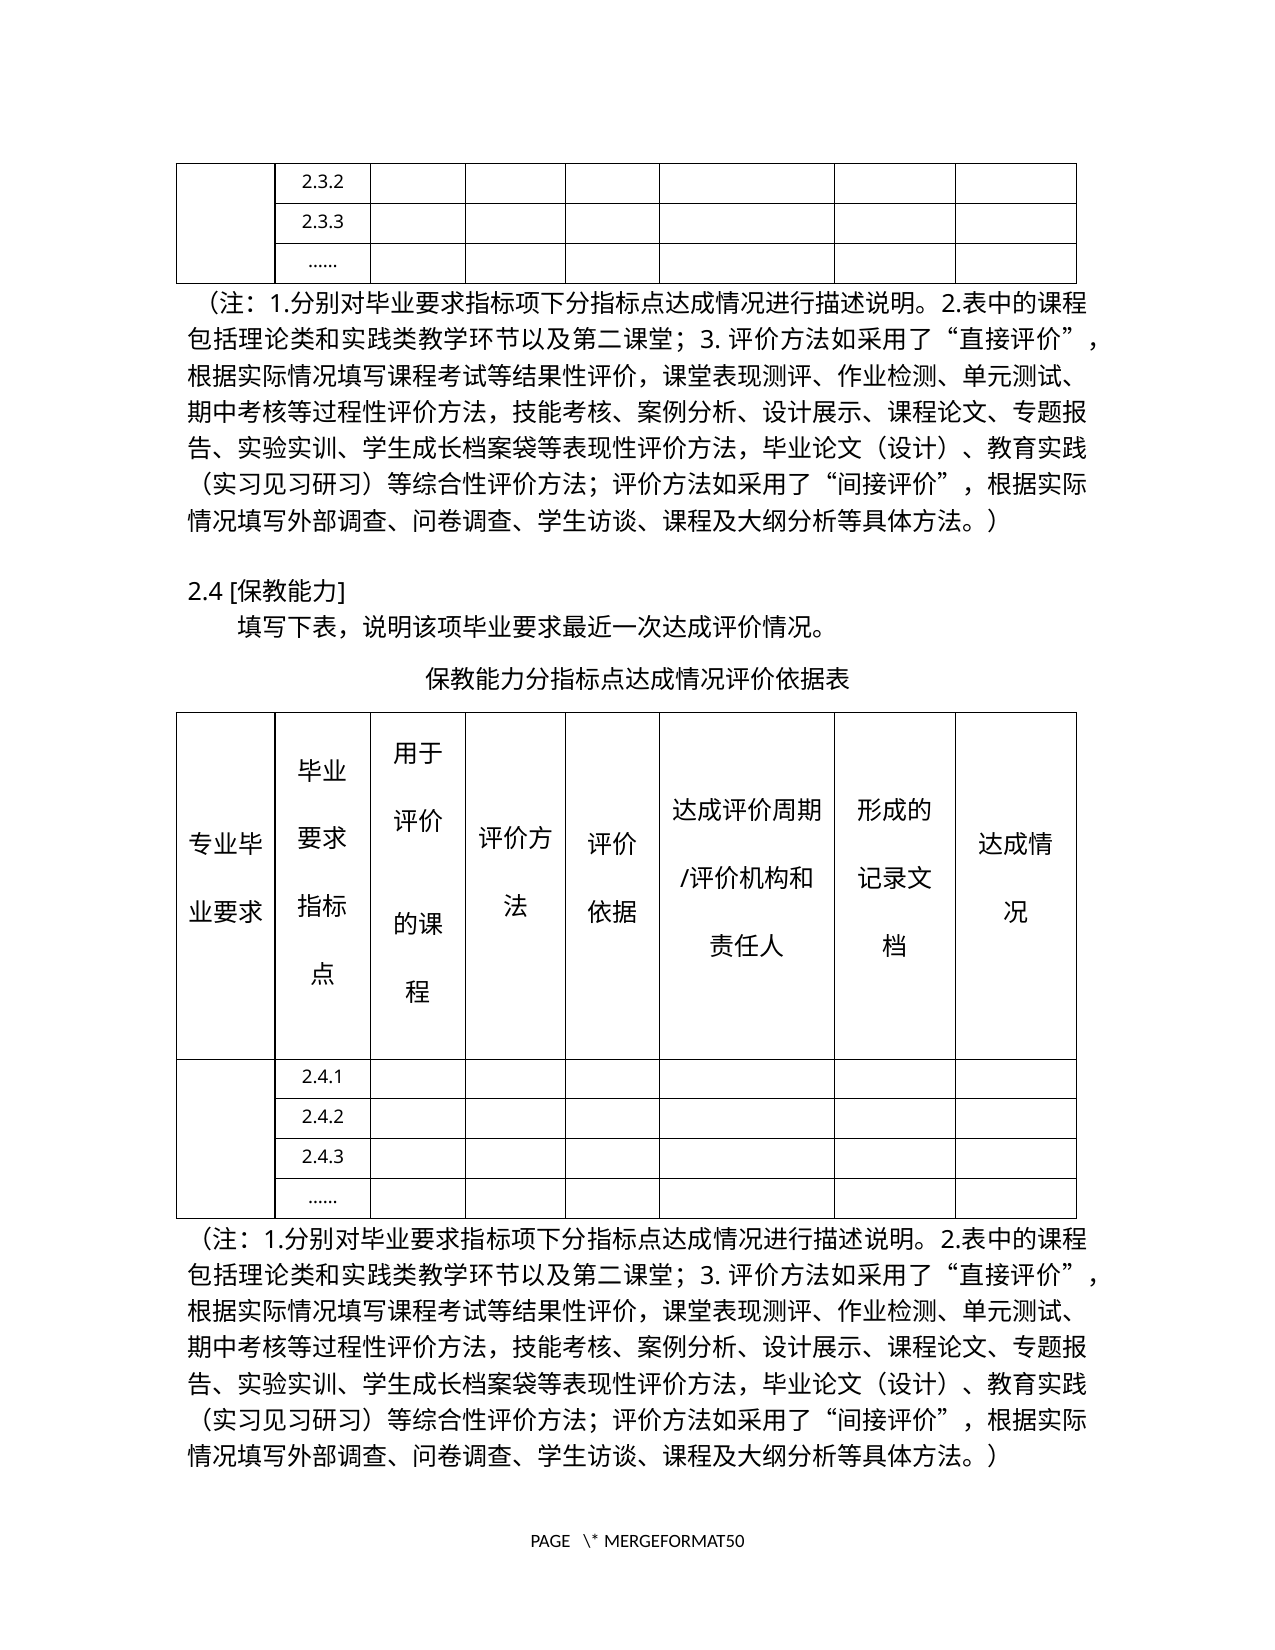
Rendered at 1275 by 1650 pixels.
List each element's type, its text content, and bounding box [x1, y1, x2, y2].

table_cell [371, 204, 465, 243]
table_cell [660, 1139, 834, 1178]
table_cell [956, 204, 1076, 243]
table_cell [371, 1099, 465, 1138]
table_cell 2.4.1 [276, 1060, 370, 1098]
table_cell [177, 164, 274, 282]
table_cell [566, 204, 659, 243]
table_cell [466, 1139, 565, 1178]
table_cell [956, 1060, 1076, 1098]
table_cell [466, 1060, 565, 1098]
text 填写下表，说明该项毕业要求最近一次达成评价情况。 [187, 608, 1087, 644]
text 保教能力分指标点达成情况评价依据表 [187, 644, 1087, 712]
table_cell [660, 1099, 834, 1138]
table_cell [466, 164, 565, 203]
table_header 形成的记录文档 [835, 713, 955, 1058]
table_cell [835, 164, 955, 203]
table_header 达成评价周期/评价机构和责任人 [660, 713, 834, 1058]
table_header 达成情况 [956, 713, 1076, 1058]
table_cell [566, 244, 659, 282]
table_cell [835, 1099, 955, 1138]
table_cell [371, 164, 465, 203]
table_cell [566, 1060, 659, 1098]
table_header 评价方法 [466, 713, 565, 1058]
table_cell [835, 1060, 955, 1098]
table_cell [466, 244, 565, 282]
table_cell [566, 1179, 659, 1218]
table_cell …… [276, 1179, 370, 1218]
table_cell [566, 1139, 659, 1178]
table_cell [956, 1099, 1076, 1138]
list 2.4 [保教能力] [187, 571, 1087, 608]
table_header 毕业要求指标点 [276, 713, 370, 1058]
list （注：1.分别对毕业要求指标项下分指标点达成情况进行描述说明。2.表中的课程包括理论类和实践类教学环节以及第二课堂；3. 评价方法如采用了“直接评价”，根据实际情况填写课程考试等结果性评价，课堂表现测评、作业检测、单元测试、期中考核等过程性评价方法，技能考核、案例分析、设计展示、课程论文、专题报告、实验实训、学生成长档案袋等表现性评价方法，毕业论文（设计）、教育实践（实习见习研习）等综合性评价方法；评价方法如采用了“间接评价”，根据实际情况填写外部调查、问卷调查、学生访谈、课程及大纲分析等具体方法。） [187, 1219, 1087, 1473]
table_cell [466, 204, 565, 243]
table_cell [660, 204, 834, 243]
table_cell [466, 1179, 565, 1218]
table_cell [371, 1139, 465, 1178]
table_header 用于评价 的课程 [371, 713, 465, 1058]
table_cell [956, 1139, 1076, 1178]
table_cell [566, 1099, 659, 1138]
text （注：1.分别对毕业要求指标项下分指标点达成情况进行描述说明。2.表中的课程包括理论类和实践类教学环节以及第二课堂；3. 评价方法如采用了“直接评价”，根据实际情况填写课程考试等结果性评价，课堂表现测评、作业检测、单元测试、期中考核等过程性评价方法，技能考核、案例分析、设计展示、课程论文、专题报告、实验实训、学生成长档案袋等表现性评价方法，毕业论文（设计）、教育实践（实习见习研习）等综合性评价方法；评价方法如采用了“间接评价”，根据实际情况填写外部调查、问卷调查、学生访谈、课程及大纲分析等具体方法。） [187, 283, 1087, 537]
table_cell 2.3.2 [276, 164, 370, 203]
table_header 专业毕业要求 [177, 713, 274, 1058]
table_cell [956, 1179, 1076, 1218]
table_cell [660, 1179, 834, 1218]
table_cell [566, 164, 659, 203]
table_cell [466, 1099, 565, 1138]
table_header 评价依据 [566, 713, 659, 1058]
table_cell 2.4.2 [276, 1099, 370, 1138]
table_cell …… [276, 244, 370, 282]
table_cell [371, 244, 465, 282]
table_cell [835, 1179, 955, 1218]
table_cell [660, 244, 834, 282]
table_cell 2.4.3 [276, 1139, 370, 1178]
table_cell [660, 1060, 834, 1098]
table_cell [835, 244, 955, 282]
table_cell [835, 204, 955, 243]
table_cell [177, 1060, 274, 1218]
table_cell [835, 1139, 955, 1178]
table_cell [660, 164, 834, 203]
table_cell [956, 164, 1076, 203]
table_cell 2.3.3 [276, 204, 370, 243]
table_cell [371, 1060, 465, 1098]
table_cell [371, 1179, 465, 1218]
table_cell [956, 244, 1076, 282]
